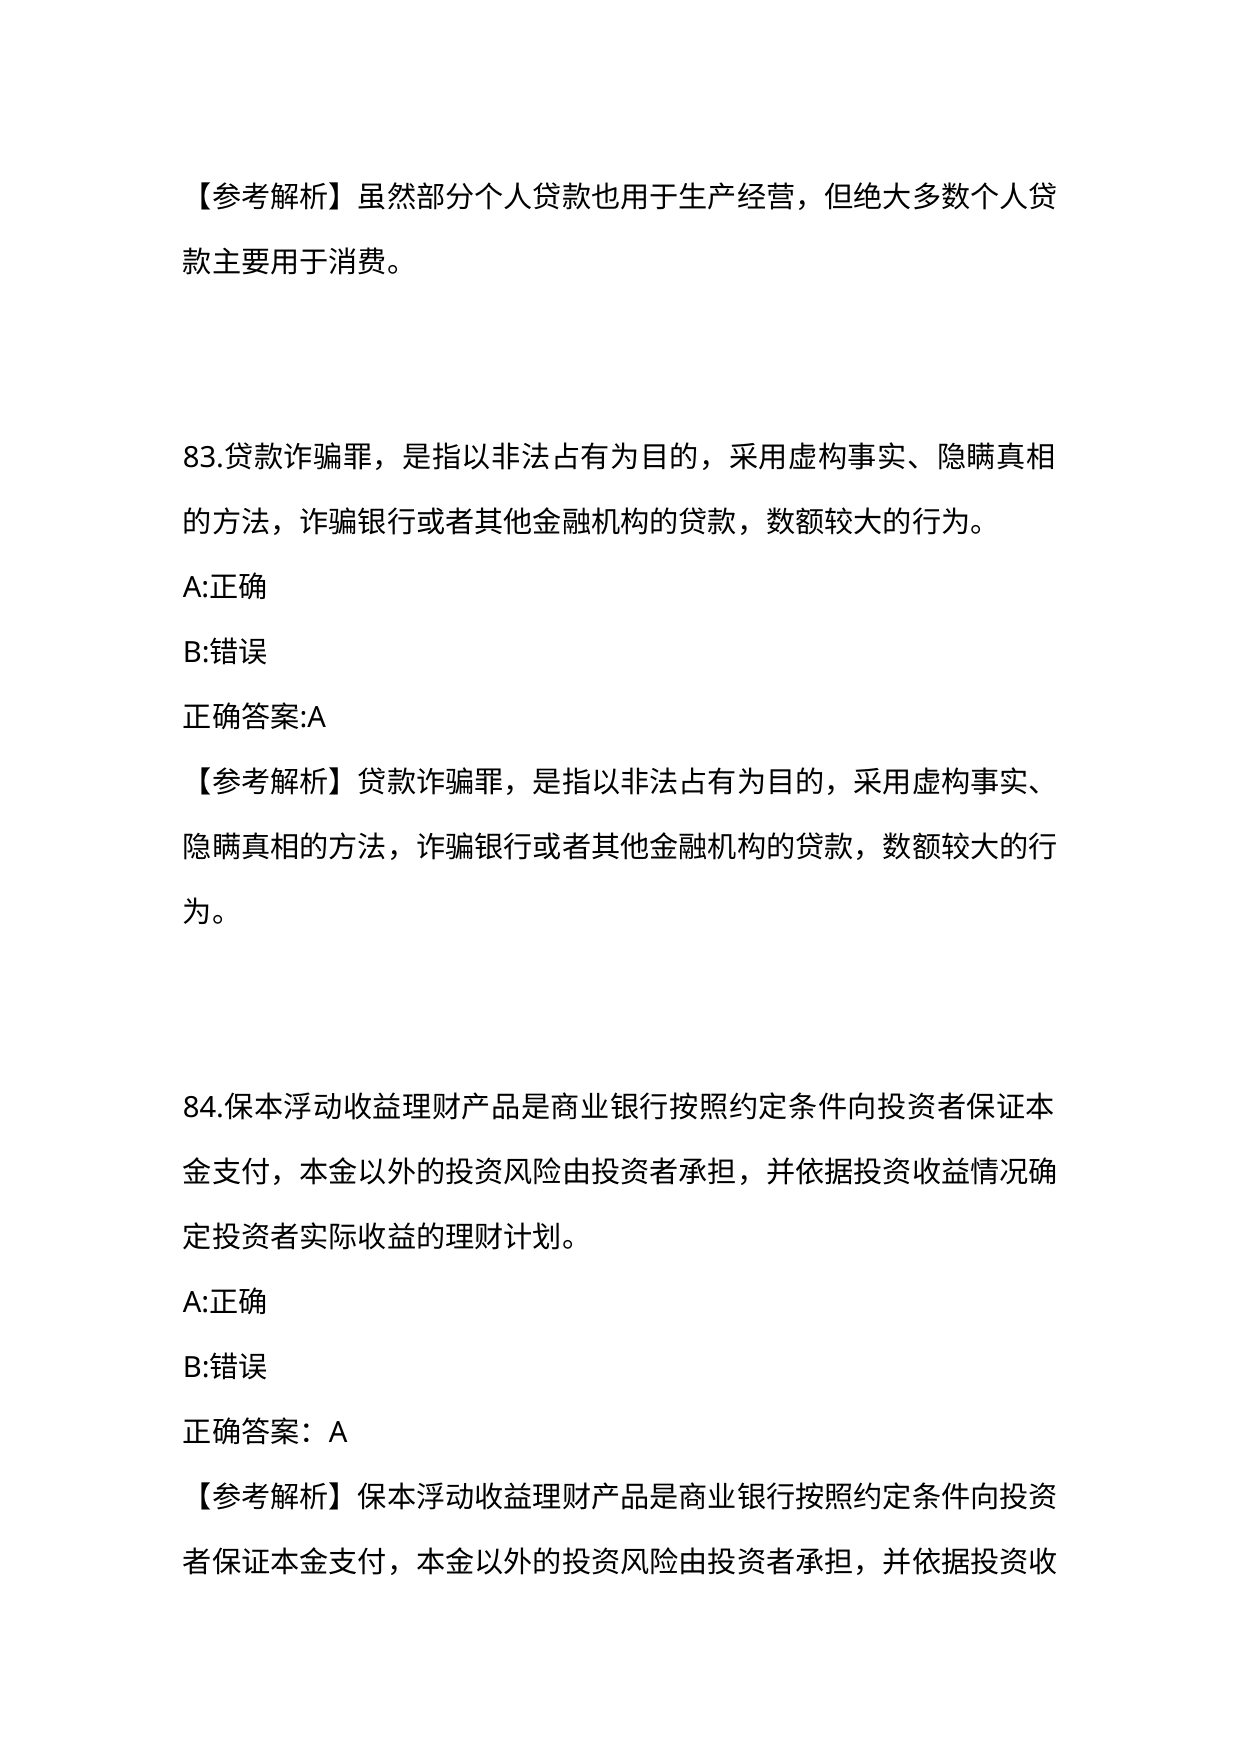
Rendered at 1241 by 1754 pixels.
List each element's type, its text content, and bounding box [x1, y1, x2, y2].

text 【参考解析】贷款诈骗罪，是指以非法占有为目的，采用虚构事实、隐瞒真相的方法，诈骗银行或者其他金融机构的贷款，数额较大的行为。 [183, 747, 1058, 942]
text 【参考解析】虽然部分个人贷款也用于生产经营，但绝大多数个人贷款主要用于消费。 [183, 162, 1058, 292]
text B:错误 [183, 1332, 1058, 1397]
text A:正确 [183, 1267, 1058, 1332]
text B:错误 [183, 617, 1058, 682]
text 正确答案:A [183, 682, 1058, 747]
text A:正确 [183, 552, 1058, 617]
text 正确答案：A [183, 1397, 1058, 1462]
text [183, 1462, 1058, 1592]
text 84.保本浮动收益理财产品是商业银行按照约定条件向投资者保证本金支付，本金以外的投资风险由投资者承担，并依据投资收益情况确定投资者实际收益的理财计划。 [183, 1072, 1058, 1267]
text 83.贷款诈骗罪，是指以非法占有为目的，采用虚构事实、隐瞒真相的方法，诈骗银行或者其他金融机构的贷款，数额较大的行为。 [183, 422, 1058, 552]
